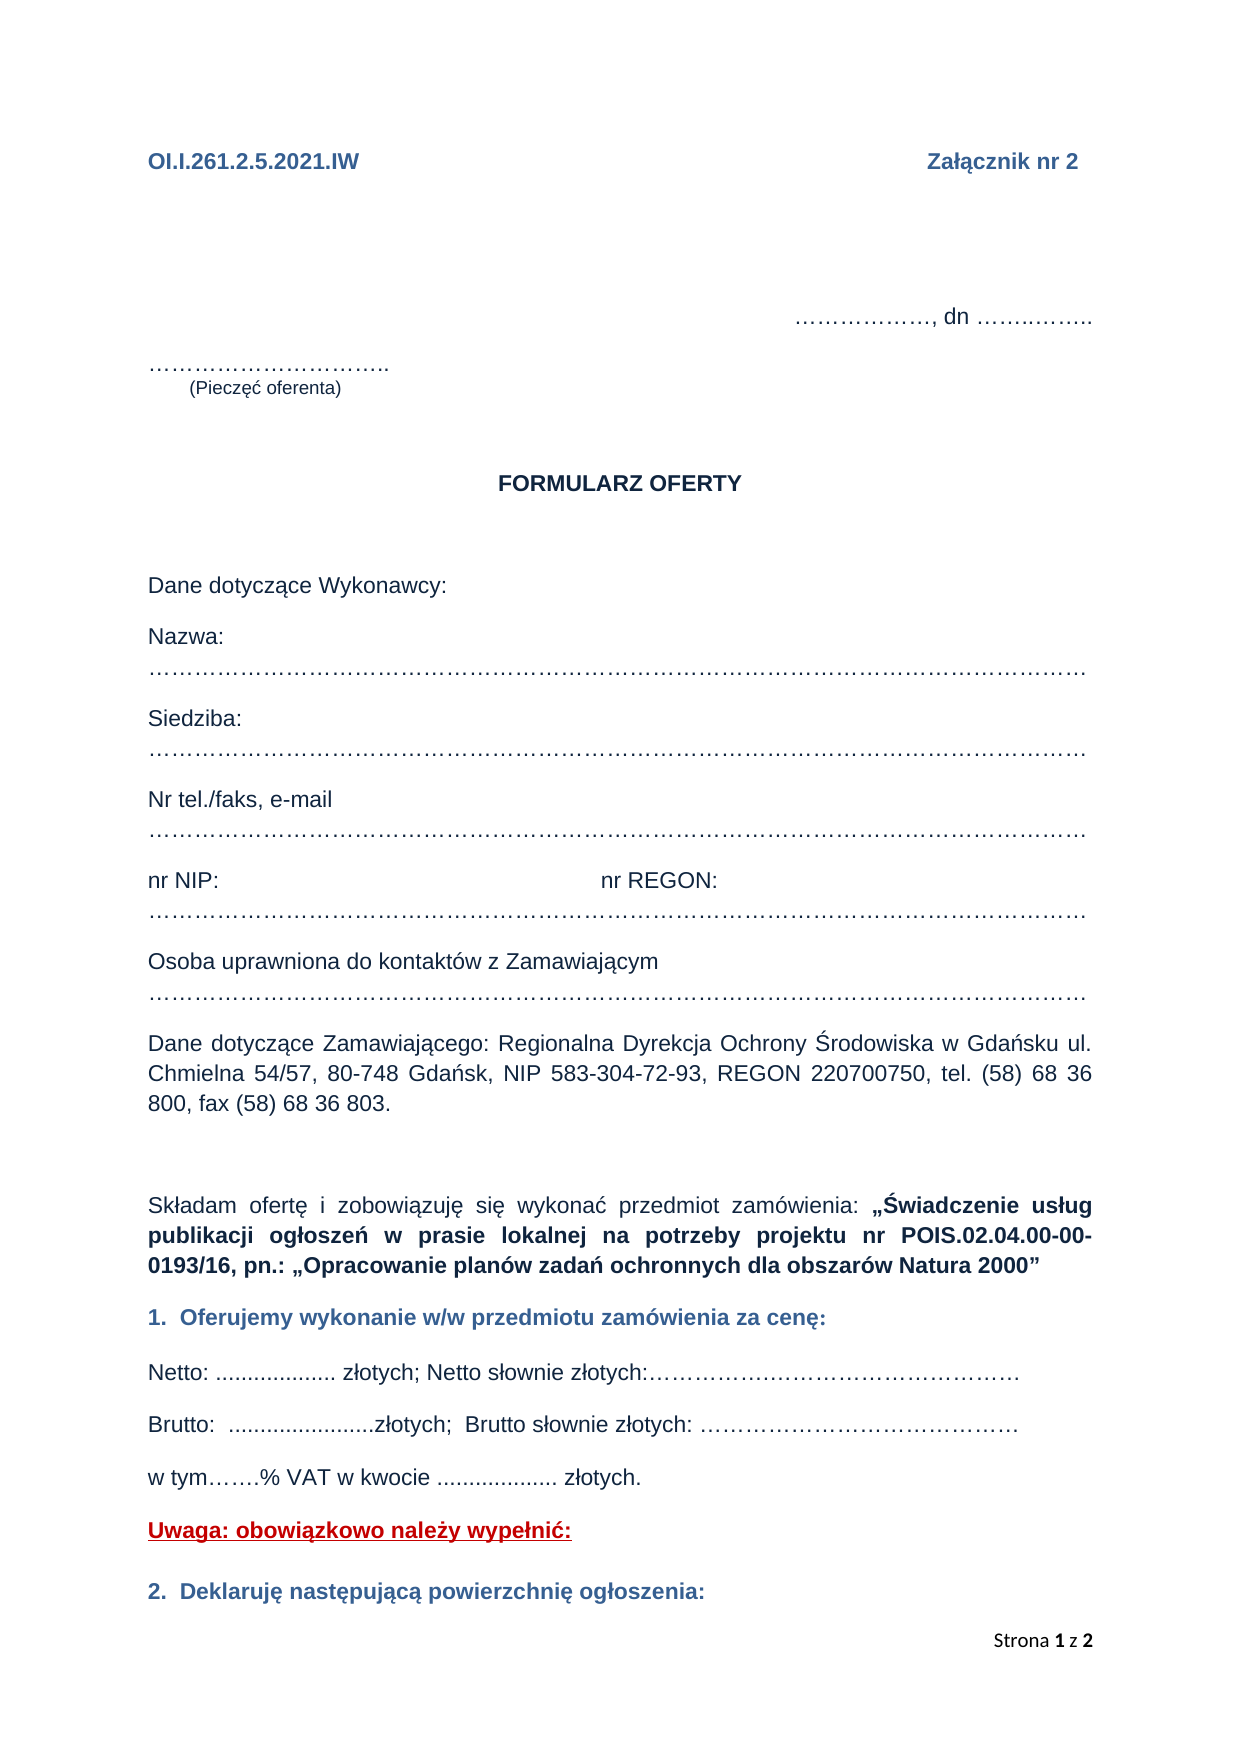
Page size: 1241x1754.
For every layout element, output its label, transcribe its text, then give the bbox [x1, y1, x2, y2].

text Brutto: .......................złotych; Brutto słownie złotych: …………………………………… [148, 1411, 1093, 1438]
text FORMULARZ OFERTY [148, 470, 1093, 496]
text Dane dotyczące Zamawiającego: Regionalna Dyrekcja Ochrony Środowiska w Gdańsku ul. Chmielna 54/57, 80-748 Gdańsk, NIP 583-304-72-93, REGON 220700750, tel. (58) 68 36 800, fax (58) 68 36 803. [148, 1029, 1093, 1116]
text Netto: ................... złotych; Netto słownie złotych:…………….…………………………… [148, 1359, 1093, 1385]
text ………………, dn ……..…….. [148, 303, 1093, 329]
text Nazwa: …………………………………………………………………………………………………………… [148, 623, 1093, 680]
text 1. Oferujemy wykonanie w/w przedmiotu zamówienia za cenę: [148, 1303, 1093, 1330]
text Dane dotyczące Wykonawcy: [148, 572, 1093, 598]
text Nr tel./faks, e-mail …………………………………………………………………………………………………………… [148, 786, 1093, 842]
text Siedziba: …………………………………………………………………………………………………………… [148, 704, 1093, 761]
text Uwaga: obowiązkowo należy wypełnić: [148, 1517, 1093, 1543]
text 2. Deklaruję następującą powierzchnię ogłoszenia: [148, 1578, 1093, 1604]
text Składam ofertę i zobowiązuję się wykonać przedmiot zamówienia: „Świadczenie usług publikacji ogłoszeń w prasie lokalnej na potrzeby projektu nr POIS.02.04.00-00-0193/16, pn.: „Opracowanie planów zadań ochronnych dla obszarów Natura 2000” [148, 1192, 1093, 1279]
text nr NIP: nr REGON: …………………………………………………………………………………………………………… [148, 867, 1093, 923]
text ………………………….. (Pieczęć oferenta) [148, 350, 1093, 398]
text w tym…….% VAT w kwocie ................... złotych. [148, 1464, 1093, 1490]
text Osoba uprawniona do kontaktów z Zamawiającym …………………………………………………………………………………………………………… [148, 948, 1093, 1005]
text OI.I.261.2.5.2021.IW Załącznik nr 2 [148, 148, 1093, 231]
